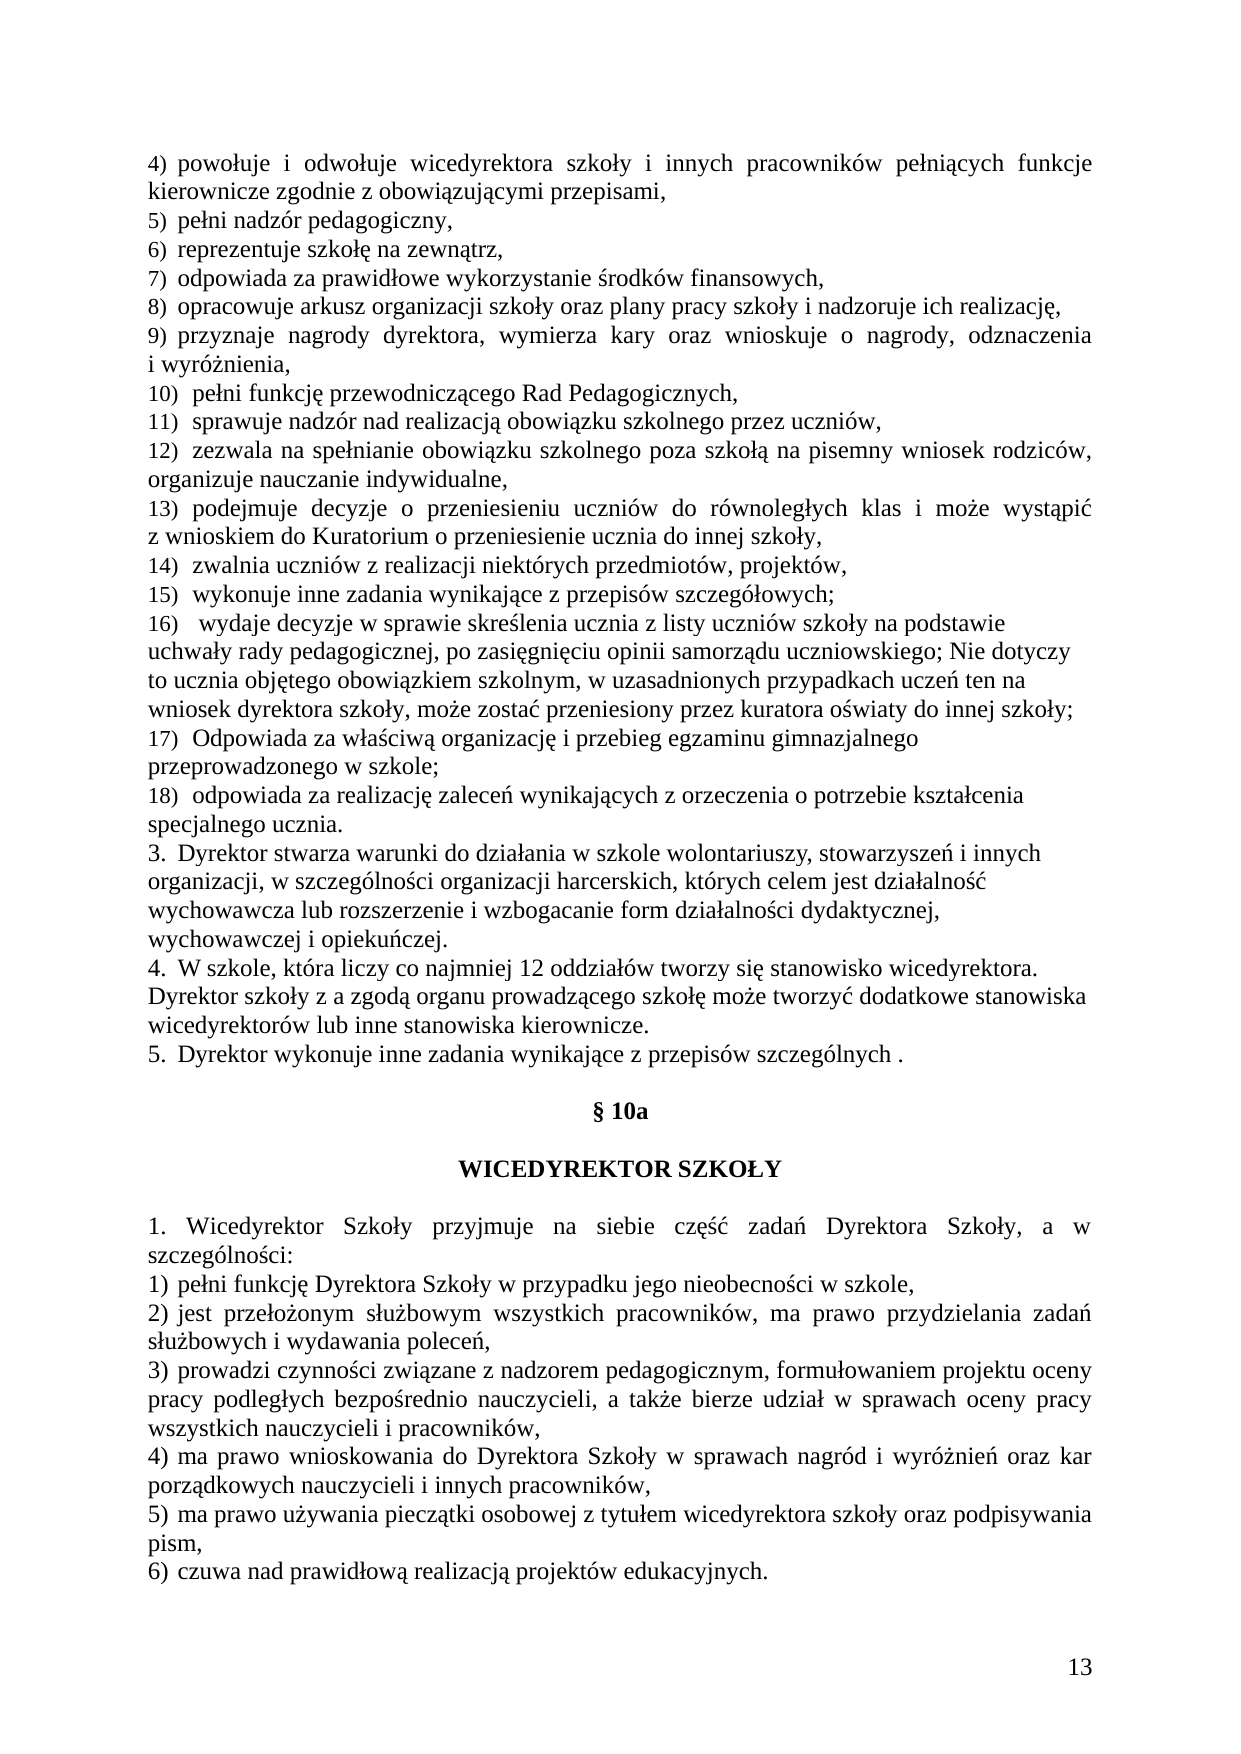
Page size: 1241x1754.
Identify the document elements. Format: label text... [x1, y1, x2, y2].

list jest przełożonym służbowym wszystkich pracowników, ma prawo przydzielania zadań służbowych i wydawania poleceń, [148, 1298, 1093, 1355]
list powołuje i odwołuje wicedyrektora szkoły i innych pracowników pełniących funkcje kierownicze zgodnie z obowiązującymi przepisami, [148, 148, 1093, 205]
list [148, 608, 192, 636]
list pełni funkcję Dyrektora Szkoły w przypadku jego nieobecności w szkole, [148, 1269, 1093, 1298]
list wykonuje inne zadania wynikające z przepisów szczegółowych; [148, 579, 1093, 608]
list W szkole, która liczy co najmniej 12 oddziałów tworzy się stanowisko wicedyrektora. Dyrektor szkoły z a zgodą organu prowadzącego szkołę może tworzyć dodatkowe stanowiska wicedyrektorów lub inne stanowiska kierownicze. [649, 953, 1093, 1039]
list czuwa nad prawidłową realizacją projektów edukacyjnych. [148, 1556, 1093, 1585]
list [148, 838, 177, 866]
list zezwala na spełnianie obowiązku szkolnego poza szkołą na pisemny wniosek rodziców, organizuje nauczanie indywidualne, [148, 435, 1093, 493]
list podejmuje decyzje o przeniesieniu uczniów do równoległych klas i może wystąpić z wnioskiem do Kuratorium o przeniesienie ucznia do innej szkoły, [148, 493, 1093, 550]
list prowadzi czynności związane z nadzorem pedagogicznym, formułowaniem projektu oceny pracy podległych bezpośrednio nauczycieli, a także bierze udział w sprawach oceny pracy wszystkich nauczycieli i pracowników, [148, 1355, 1093, 1441]
text WICEDYREKTOR SZKOŁY [148, 1154, 1093, 1183]
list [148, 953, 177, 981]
text § 10a [148, 1096, 1093, 1125]
list reprezentuje szkołę na zewnątrz, [148, 234, 1093, 263]
list ma prawo używania pieczątki osobowej z tytułem wicedyrektora szkoły oraz podpisywania pism, [148, 1499, 1093, 1556]
list odpowiada za realizację zaleceń wynikających z orzeczenia o potrzebie kształcenia specjalnego ucznia. [343, 780, 1093, 838]
text 1. Wicedyrektor Szkoły przyjmuje na siebie część zadań Dyrektora Szkoły, a w szczególności: [148, 1211, 1093, 1269]
list ma prawo wnioskowania do Dyrektora Szkoły w sprawach nagród i wyróżnień oraz kar porządkowych nauczycieli i innych pracowników, [148, 1441, 1093, 1499]
list opracowuje arkusz organizacji szkoły oraz plany pracy szkoły i nadzoruje ich realizację, [148, 291, 1093, 320]
list Odpowiada za właściwą organizację i przebieg egzaminu gimnazjalnego przeprowadzonego w szkole; [148, 723, 1093, 780]
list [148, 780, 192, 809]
list przyznaje nagrody dyrektora, wymierza kary oraz wnioskuje o nagrody, odznaczenia i wyróżnienia, [148, 320, 1093, 378]
list pełni nadzór pedagogiczny, [148, 205, 1093, 234]
list odpowiada za prawidłowe wykorzystanie środków finansowych, [148, 263, 1093, 291]
list Dyrektor wykonuje inne zadania wynikające z przepisów szczególnych . [148, 1039, 1093, 1096]
list sprawuje nadzór nad realizacją obowiązku szkolnego przez uczniów, [148, 406, 1093, 435]
list Dyrektor stwarza warunki do działania w szkole wolontariuszy, stowarzyszeń i innych organizacji, w szczególności organizacji harcerskich, których celem jest działalność wychowawcza lub rozszerzenie i wzbogacanie form działalności dydaktycznej, wychowawczej i opiekuńczej. [448, 838, 1093, 953]
list pełni funkcję przewodniczącego Rad Pedagogicznych, [148, 378, 1093, 406]
list zwalnia uczniów z realizacji niektórych przedmiotów, projektów, [148, 550, 1093, 579]
